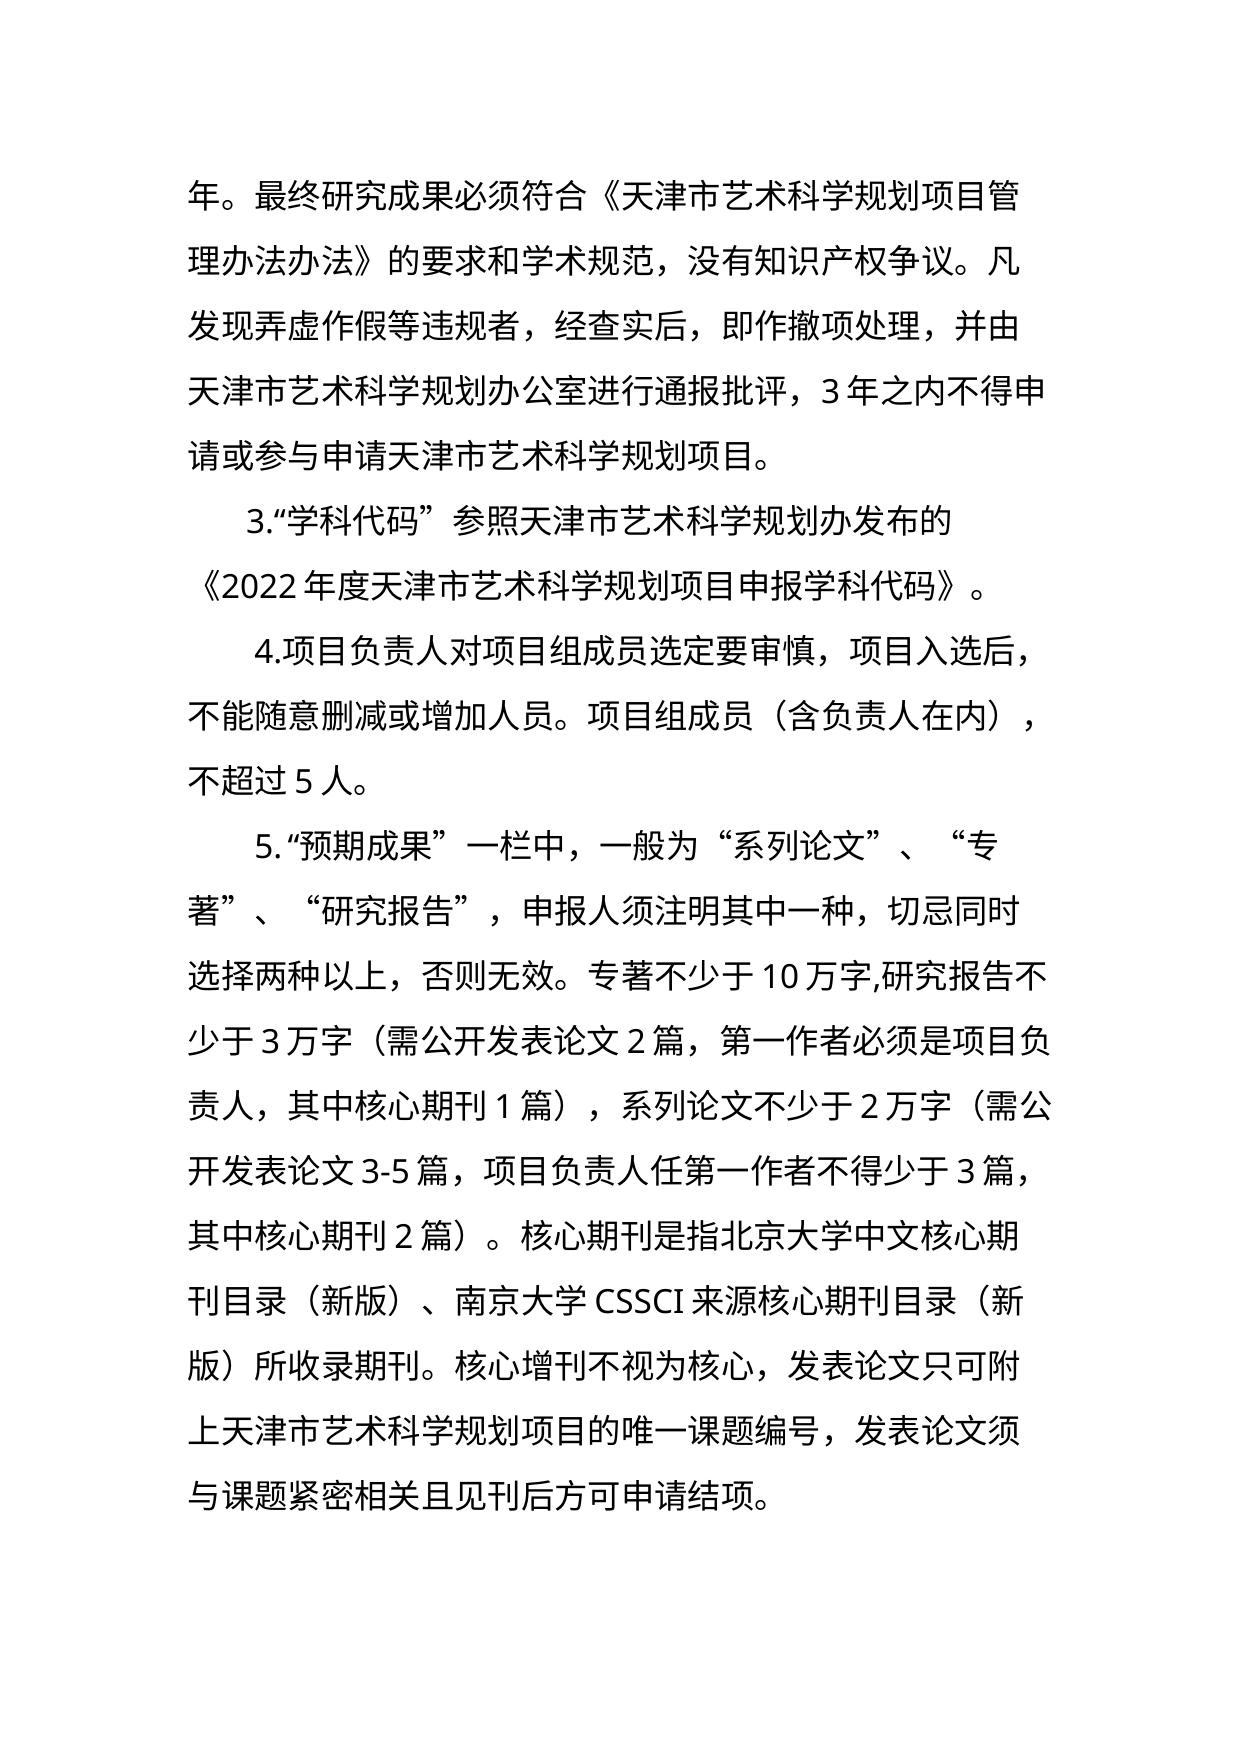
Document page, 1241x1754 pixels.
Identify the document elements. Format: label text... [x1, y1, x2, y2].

text 4.项目负责人对项目组成员选定要审慎，项目入选后，不能随意删减或增加人员。项目组成员（含负责人在内），不超过5人。 [187, 617, 1053, 812]
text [187, 162, 1053, 487]
text 3.“学科代码”参照天津市艺术科学规划办发布的《2022年度天津市艺术科学规划项目申报学科代码》。 [187, 487, 1053, 617]
text 5. “预期成果”一栏中，一般为“系列论文”、“专著”、“研究报告”，申报人须注明其中一种，切忌同时选择两种以上，否则无效。专著不少于10万字,研究报告不少于3万字（需公开发表论文2篇，第一作者必须是项目负责人，其中核心期刊1篇），系列论文不少于2万字（需公开发表论文3-5篇，项目负责人任第一作者不得少于3篇，其中核心期刊2篇）。核心期刊是指北京大学中文核心期刊目录（新版）、南京大学CSSCI来源核心期刊目录（新版）所收录期刊。核心增刊不视为核心，发表论文只可附上天津市艺术科学规划项目的唯一课题编号，发表论文须与课题紧密相关且见刊后方可申请结项。 [187, 812, 1053, 1527]
